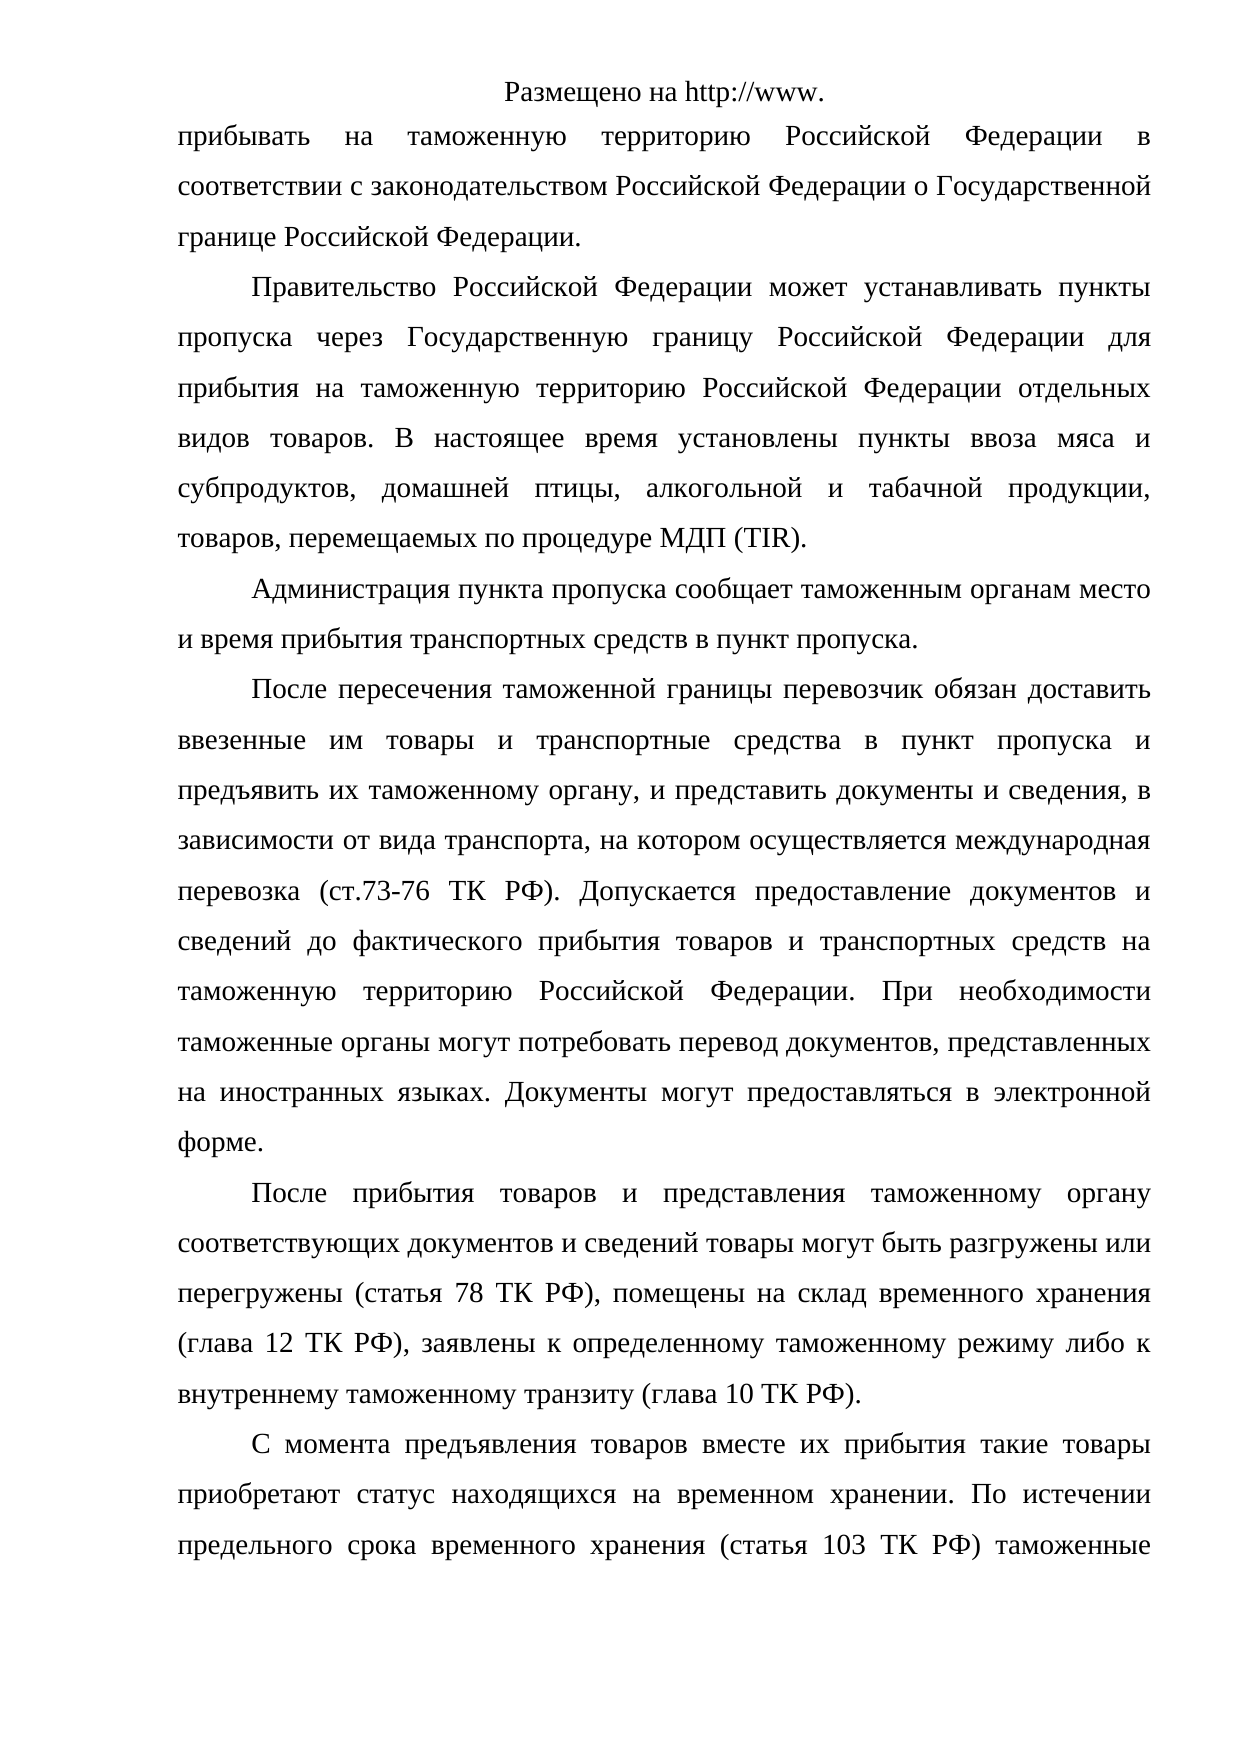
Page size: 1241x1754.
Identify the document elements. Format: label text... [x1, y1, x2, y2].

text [177, 118, 1152, 252]
text После пересечения таможенной границы перевозчик обязан доставить ввезенные им товары и транспортные средства в пункт пропуска и предъявить их таможенному органу, и представить документы и сведения, в зависимости от вида транспорта, на котором осуществляется международная перевозка (ст.73-76 ТК РФ). Допускается предоставление документов и сведений до фактического прибытия товаров и транспортных средств на таможенную территорию Российской Федерации. При необходимости таможенные органы могут потребовать перевод документов, представленных на иностранных языках. Документы могут предоставляться в электронной форме. [177, 672, 1152, 1158]
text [177, 1426, 1152, 1560]
text Администрация пункта пропуска сообщает таможенным органам место и время прибытия транспортных средств в пункт пропуска. [177, 571, 1152, 655]
text Правительство Российской Федерации может устанавливать пункты пропуска через Государственную границу Российской Федерации для прибытия на таможенную территорию Российской Федерации отдельных видов товаров. В настоящее время установлены пункты ввоза мяса и субпродуктов, домашней птицы, алкогольной и табачной продукции, товаров, перемещаемых по процедуре МДП (TIR). [177, 269, 1152, 554]
text После прибытия товаров и представления таможенному органу соответствующих документов и сведений товары могут быть разгружены или перегружены (статья 78 ТК РФ), помещены на склад временного хранения (глава 12 ТК РФ), заявлены к определенному таможенному режиму либо к внутреннему таможенному транзиту (глава 10 ТК РФ). [177, 1175, 1152, 1409]
